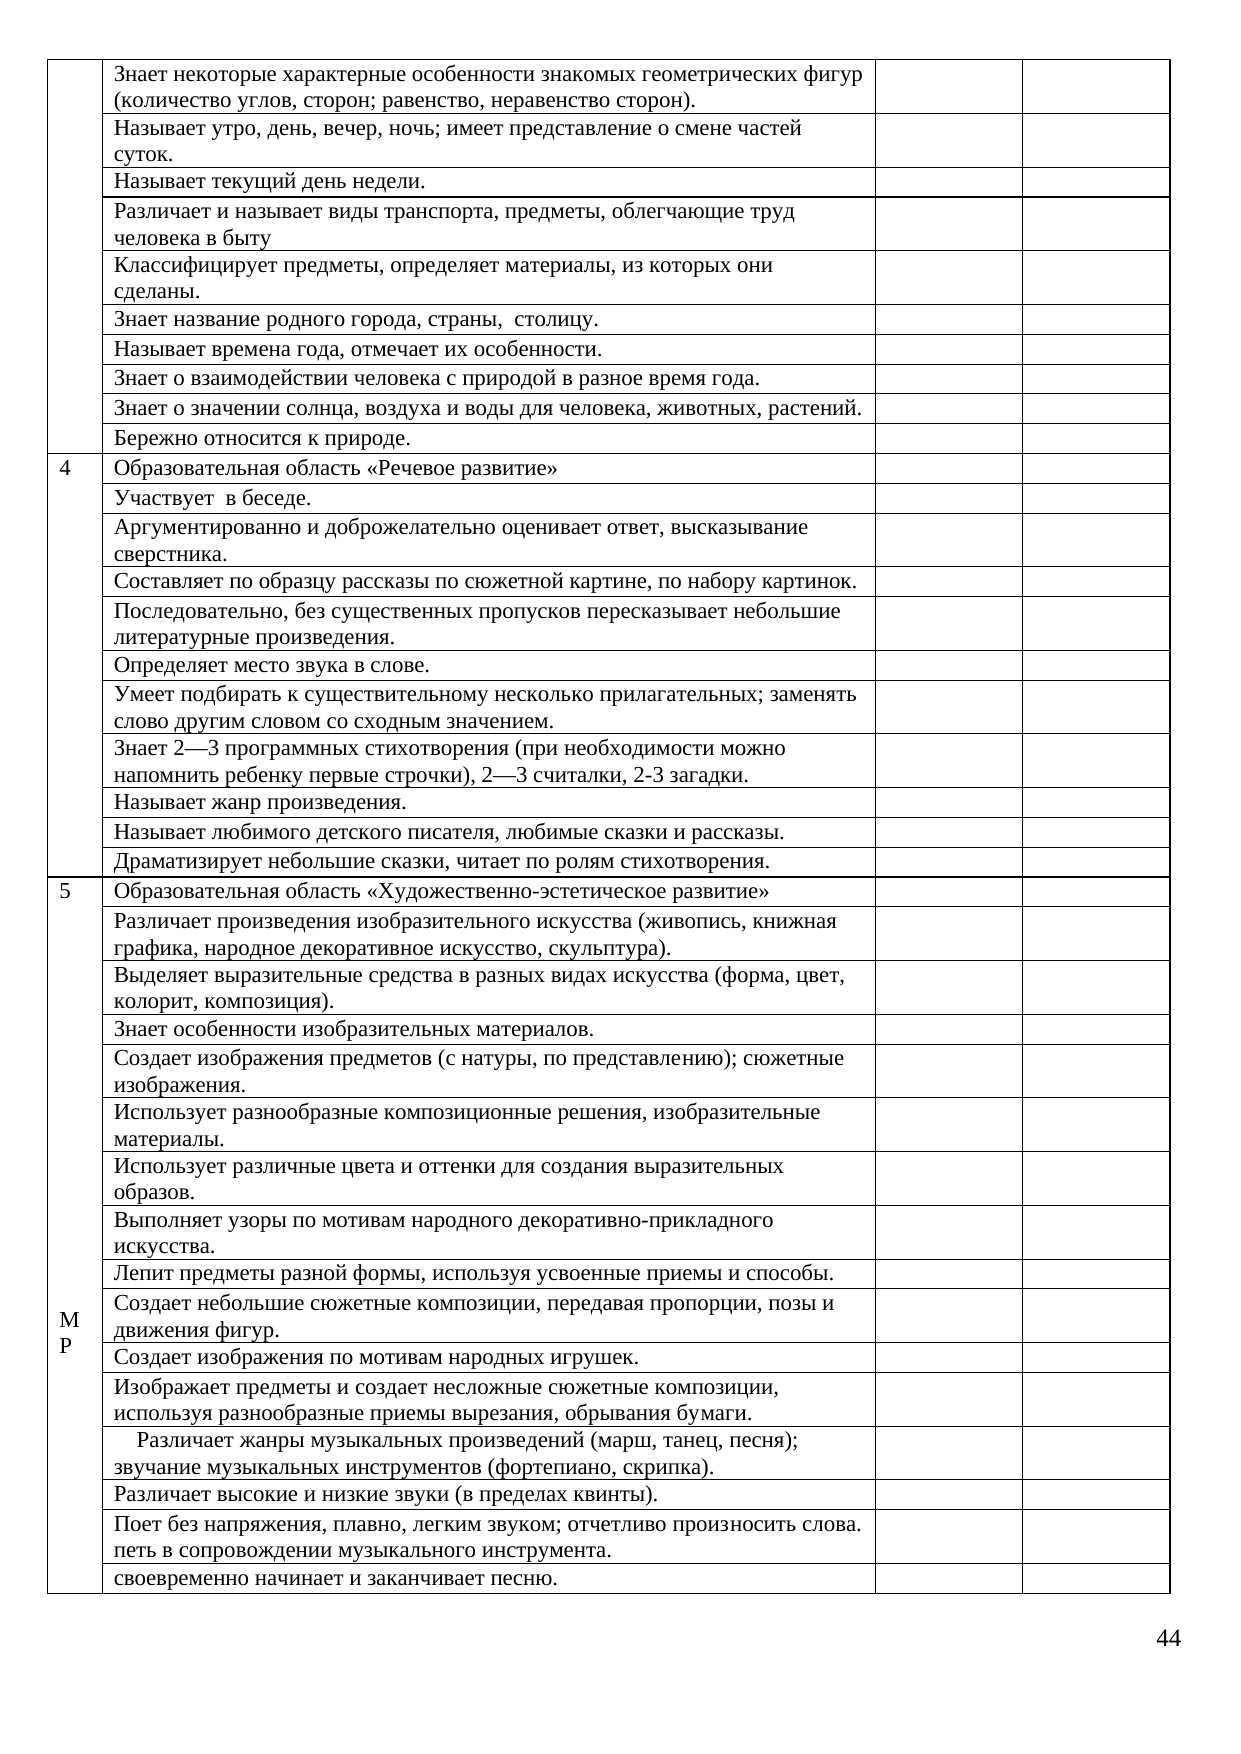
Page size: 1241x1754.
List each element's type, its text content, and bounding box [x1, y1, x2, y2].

table_cell [1023, 1510, 1169, 1563]
table_cell Создает изображения предметов (с натуры, по представлению); сюжетные изображения. [103, 1045, 875, 1097]
table_cell [876, 1480, 1022, 1509]
table_cell [1023, 365, 1169, 393]
table_cell [1023, 454, 1169, 483]
table_cell [876, 335, 1022, 363]
table_cell [876, 1427, 1022, 1479]
table_cell [1023, 651, 1169, 679]
table_cell Участвует в беседе. [103, 484, 875, 512]
table_cell [1023, 60, 1169, 113]
table_cell [1023, 1564, 1169, 1593]
table_cell Знает некоторые характерные особенности знакомых геометрических фигур (количество углов, сторон; равенство, неравенство сторон). [103, 60, 875, 113]
table_cell Знает особенности изобразительных материалов. [103, 1015, 875, 1043]
table_cell Выделяет выразительные средства в разных видах искусства (форма, цвет, колорит, композиция). [103, 961, 875, 1014]
table_cell Называет утро, день, вечер, ночь; имеет представление о смене частей суток. [103, 114, 875, 167]
table_cell Выполняет узоры по мотивам народного декоративно-прикладного искусства. [103, 1206, 875, 1258]
table_cell [876, 907, 1022, 960]
table_cell [876, 651, 1022, 679]
table_cell [876, 305, 1022, 334]
table_cell [876, 1045, 1022, 1097]
table_cell [876, 878, 1022, 906]
table_cell Создает небольшие сюжетные композиции, передавая пропорции, позы и движения фигур. [103, 1289, 875, 1342]
table_cell [876, 60, 1022, 113]
table_cell Аргументированно и доброжелательно оценивает ответ, высказывание сверстника. [103, 514, 875, 566]
table_cell [1023, 878, 1169, 906]
table_cell [876, 484, 1022, 512]
table_cell Использует различные цвета и оттенки для создания выразительных образов. [103, 1152, 875, 1205]
table_cell Образовательная область «Художественно-эстетическое развитие» [103, 878, 875, 906]
table_cell 4 [48, 454, 102, 876]
table_cell [1023, 567, 1169, 596]
table_cell [1023, 168, 1169, 196]
table_cell [1023, 1015, 1169, 1043]
table_cell [1023, 1373, 1169, 1426]
table_cell [876, 1289, 1022, 1342]
table_cell Определяет место звука в слове. [103, 651, 875, 679]
table_cell [1023, 1427, 1169, 1479]
table_cell Знает название родного города, страны, столицу. [103, 305, 875, 334]
table_cell [1023, 681, 1169, 733]
table_cell Называет времена года, отмечает их особенности. [103, 335, 875, 363]
table_cell [1023, 251, 1169, 304]
table_cell [876, 788, 1022, 817]
table_cell [1023, 818, 1169, 847]
table_cell Образовательная область «Речевое развитие» [103, 454, 875, 483]
table_cell Использует разнообразные композиционные решения, изобразительные материалы. [103, 1098, 875, 1151]
table_cell [1023, 788, 1169, 817]
table_cell [1023, 114, 1169, 167]
table_cell [1023, 484, 1169, 512]
table_cell [876, 567, 1022, 596]
table_cell Различает жанры музыкальных произведений (марш, танец, песня); звучание музыкальных инструментов (фортепиано, скрипка). [103, 1427, 875, 1479]
table_cell [1023, 848, 1169, 876]
table_cell [876, 681, 1022, 733]
table_cell [876, 251, 1022, 304]
table_cell [876, 1373, 1022, 1426]
table_cell Создает изображения по мотивам народных игрушек. [103, 1343, 875, 1372]
table_cell [1023, 514, 1169, 566]
table_cell [1023, 1289, 1169, 1342]
table_cell Различает и называет виды транспорта, предметы, облегчающие труд человека в быту [103, 198, 875, 250]
table_cell [876, 1152, 1022, 1205]
table_cell [876, 424, 1022, 453]
table_cell [1023, 424, 1169, 453]
table_cell [876, 1510, 1022, 1563]
table_cell [1023, 961, 1169, 1014]
table_cell Умеет подбирать к существительному несколько прилагательных; заменять слово другим словом со сходным значением. [103, 681, 875, 733]
table_cell 5 МР [48, 878, 102, 1593]
table_cell [1023, 1152, 1169, 1205]
table_cell [1023, 907, 1169, 960]
table_cell [1023, 1343, 1169, 1372]
table_cell [876, 734, 1022, 787]
table_cell [1023, 597, 1169, 650]
table_cell [876, 597, 1022, 650]
table_cell Поет без напряжения, плавно, легким звуком; отчетливо произносить слова. петь в сопровождении музыкального инструмента. [103, 1510, 875, 1563]
table_cell [1023, 734, 1169, 787]
table_cell [1023, 305, 1169, 334]
table_cell Изображает предметы и создает несложные сюжетные композиции, используя разнообразные приемы вырезания, обрывания бумаги. [103, 1373, 875, 1426]
table_cell Бережно относится к природе. [103, 424, 875, 453]
table_cell Называет текущий день недели. [103, 168, 875, 196]
table_cell [876, 1098, 1022, 1151]
table_cell [876, 848, 1022, 876]
table_cell [876, 198, 1022, 250]
table_cell [1023, 335, 1169, 363]
table_cell [1023, 1045, 1169, 1097]
table_cell Знает 2—3 программных стихотворения (при необходимости можно напомнить ребенку первые строчки), 2—3 считалки, 2-3 загадки. [103, 734, 875, 787]
table_cell [876, 394, 1022, 423]
table_cell Называет любимого детского писателя, любимые сказки и рассказы. [103, 818, 875, 847]
table_cell Различает высокие и низкие звуки (в пределах квинты). [103, 1480, 875, 1509]
table_cell [1023, 198, 1169, 250]
table_cell [876, 961, 1022, 1014]
table_cell [876, 1343, 1022, 1372]
table_cell [1023, 1260, 1169, 1288]
table_cell [876, 1206, 1022, 1258]
table_cell Знает о взаимодействии человека с природой в разное время года. [103, 365, 875, 393]
table_cell [876, 114, 1022, 167]
table_cell [1023, 1480, 1169, 1509]
table_cell [876, 514, 1022, 566]
table_cell [876, 1260, 1022, 1288]
table_cell Классифицирует предметы, определяет материалы, из которых они сделаны. [103, 251, 875, 304]
table_cell [876, 1015, 1022, 1043]
table_cell Составляет по образцу рассказы по сюжетной картине, по набору картинок. [103, 567, 875, 596]
table_cell [876, 818, 1022, 847]
table_cell Различает произведения изобразительного искусства (живопись, книжная графика, народное декоративное искусство, скульптура). [103, 907, 875, 960]
table_cell Знает о значении солнца, воздуха и воды для человека, животных, растений. [103, 394, 875, 423]
table_cell [876, 168, 1022, 196]
table_cell [876, 1564, 1022, 1593]
table_cell [876, 454, 1022, 483]
table_cell [1023, 1206, 1169, 1258]
table_cell [1023, 1098, 1169, 1151]
table_cell [1023, 394, 1169, 423]
table_cell Драматизирует небольшие сказки, читает по ролям стихотворения. [103, 848, 875, 876]
table_cell Последовательно, без существенных пропусков пересказывает небольшие литературные произведения. [103, 597, 875, 650]
table_cell [876, 365, 1022, 393]
table_cell своевременно начинает и заканчивает песню. [103, 1564, 875, 1593]
table_cell Лепит предметы разной формы, используя усвоенные приемы и способы. [103, 1260, 875, 1288]
table_cell Называет жанр произведения. [103, 788, 875, 817]
